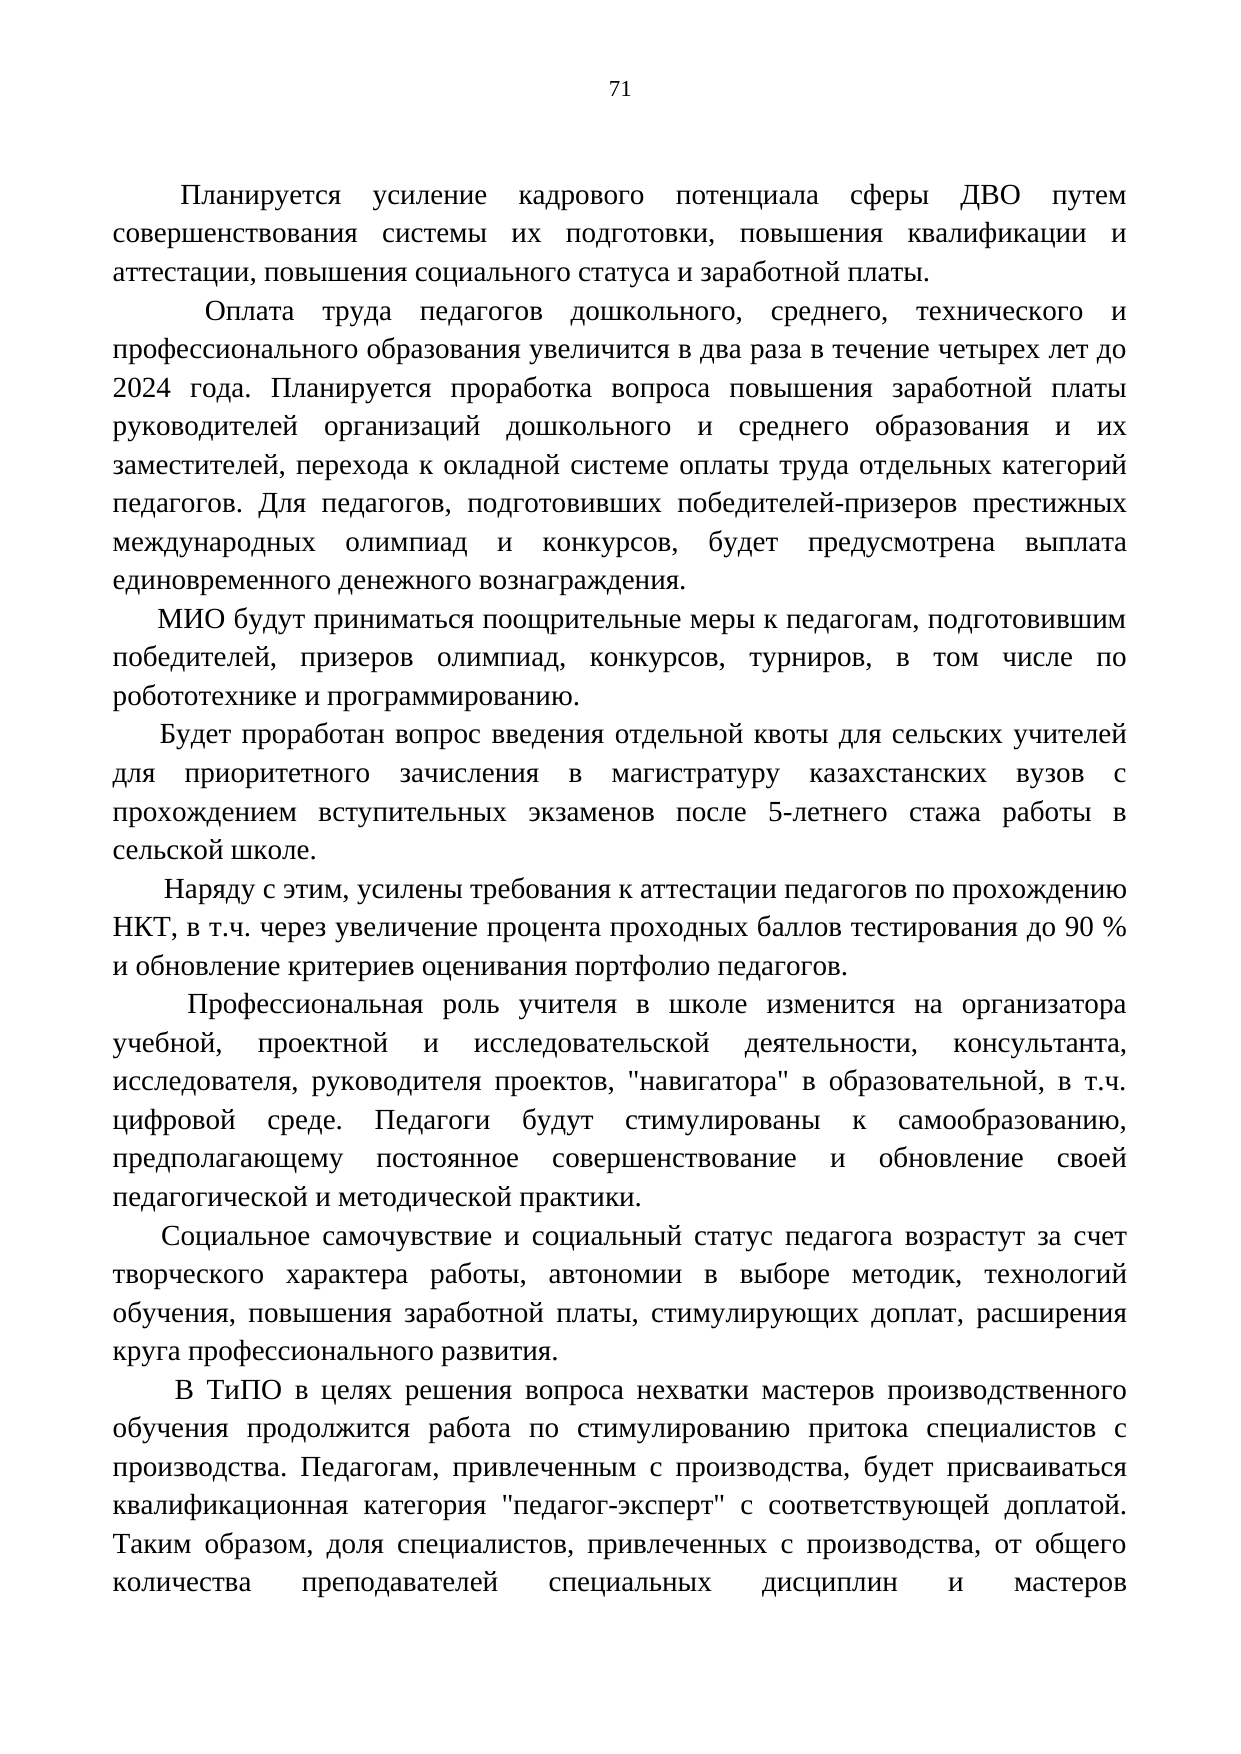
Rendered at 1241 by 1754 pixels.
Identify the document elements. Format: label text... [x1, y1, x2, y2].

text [112, 1372, 1128, 1598]
text Социальное самочувствие и социальный статус педагога возрастут за счет творческого характера работы, автономии в выборе методик, технологий обучения, повышения заработной платы, стимулирующих доплат, расширения круга профессионального развития. [112, 1218, 1128, 1367]
text Профессиональная роль учителя в школе изменится на организатора учебной, проектной и исследовательской деятельности, консультанта, исследователя, руководителя проектов, "навигатора" в образовательной, в т.ч. цифровой среде. Педагоги будут стимулированы к самообразованию, предполагающему постоянное совершенствование и обновление своей педагогической и методической практики. [112, 986, 1128, 1213]
text Оплата труда педагогов дошкольного, среднего, технического и профессионального образования увеличится в два раза в течение четырех лет до 2024 года. Планируется проработка вопроса повышения заработной платы руководителей организаций дошкольного и среднего образования и их заместителей, перехода к окладной системе оплаты труда отдельных категорий педагогов. Для педагогов, подготовивших победителей-призеров престижных международных олимпиад и конкурсов, будет предусмотрена выплата единовременного денежного вознаграждения. [112, 293, 1128, 596]
text МИО будут приниматься поощрительные меры к педагогам, подготовившим победителей, призеров олимпиад, конкурсов, турниров, в том числе по робототехнике и программированию. [112, 601, 1128, 712]
text Будет проработан вопрос введения отдельной квоты для сельских учителей для приоритетного зачисления в магистратуру казахстанских вузов с прохождением вступительных экзаменов после 5-летнего стажа работы в сельской школе. [112, 717, 1128, 866]
text Наряду с этим, усилены требования к аттестации педагогов по прохождению НКТ, в т.ч. через увеличение процента проходных баллов тестирования до 90 % и обновление критериев оценивания портфолио педагогов. [112, 871, 1128, 981]
text Планируется усиление кадрового потенциала сферы ДВО путем совершенствования системы их подготовки, повышения квалификации и аттестации, повышения социального статуса и заработной платы. [112, 177, 1128, 288]
